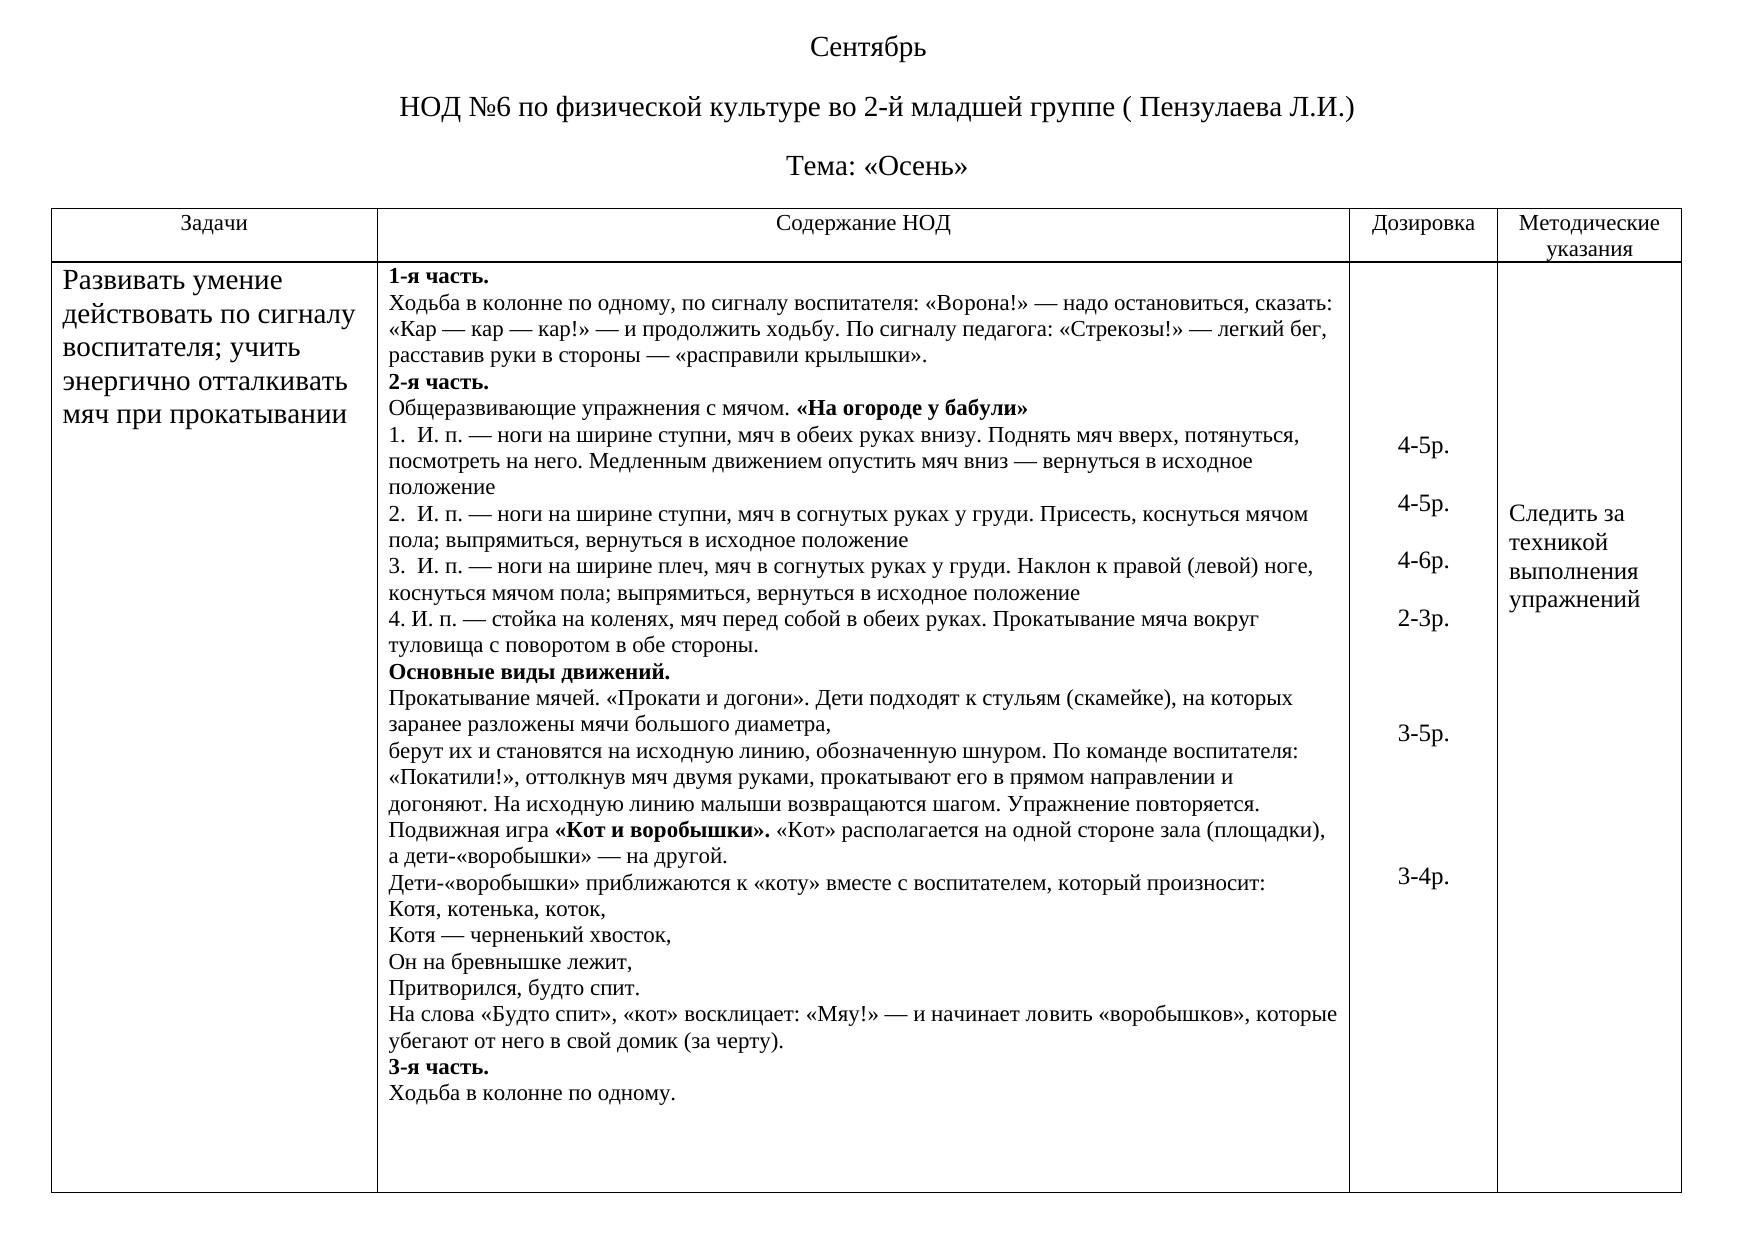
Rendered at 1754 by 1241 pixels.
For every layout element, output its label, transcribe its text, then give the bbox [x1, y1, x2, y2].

table_header Дозировка [1350, 209, 1497, 261]
table_header Методические указания [1498, 209, 1681, 261]
table_cell Следить за техникой выполнения упражнений [1498, 296, 1681, 1192]
text Тема: «Осень» [29, 148, 1724, 182]
text НОД №6 по физической культуре во 2-й младшей группе ( Пензулаева Л.И.) [29, 89, 1724, 122]
text Сентябрь [29, 29, 1724, 63]
table_cell 4-5р. 4-5р. 4-6р. 2-3р. 3-5р. 3-4р. [1350, 263, 1497, 1192]
table_cell [1498, 263, 1681, 296]
table_cell Развивать умение действовать по сигналу воспитателя; учить энергично отталкивать мяч при прокатывании [52, 263, 377, 1192]
table_header Задачи [52, 209, 377, 261]
table_header Содержание НОД [378, 209, 1349, 261]
